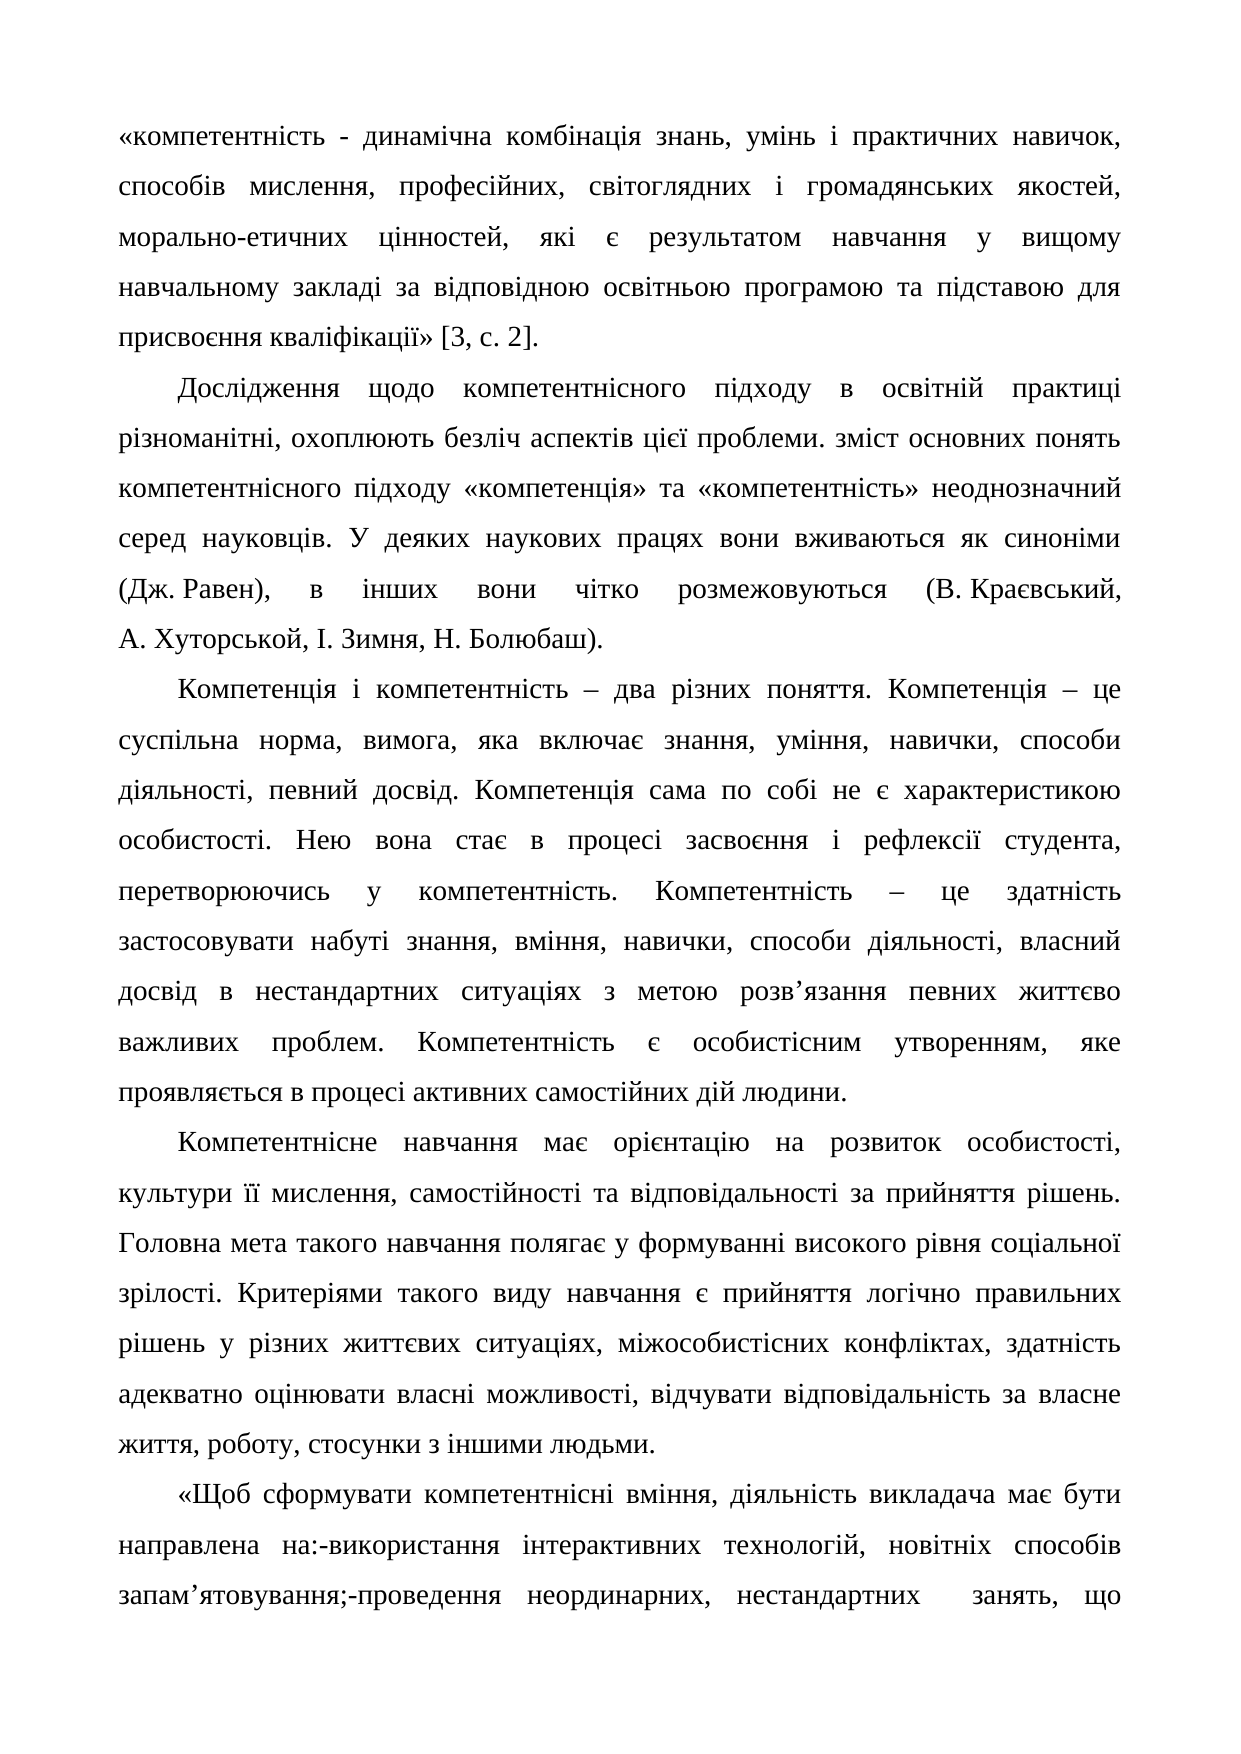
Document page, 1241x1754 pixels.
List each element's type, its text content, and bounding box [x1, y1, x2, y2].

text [118, 1477, 1122, 1611]
text Дослідження щодо компетентнісного підходу в освітній практиці різноманітні, охоплюють безліч аспектів цієї проблеми. зміст основних понять компетентнісного підходу «компетенція» та «компетентність» неоднозначний серед науковців. У деяких наукових працях вони вживаються як синоніми (Дж. Равен), в інших вони чітко розмежовуються (В. Краєвський, А. Хуторськой, І. Зимня, Н. Болюбаш). [118, 370, 1122, 655]
text Компетентнісне навчання має орієнтацію на розвиток особистості, культури її мислення, самостійності та відповідальності за прийняття рішень. Головна мета такого навчання полягає у формуванні високого рівня соціальної зрілості. Критеріями такого виду навчання є прийняття логічно правильних рішень у різних життєвих ситуаціях, міжособистісних конфліктах, здатність адекватно оцінювати власні можливості, відчувати відповідальність за власне життя, роботу, стосунки з іншими людьми. [118, 1124, 1122, 1460]
text Компетенція і компетентність – два різних поняття. Компетенція – це суспільна норма, вимога, яка включає знання, уміння, навички, способи діяльності, певний досвід. Компетенція сама по собі не є характеристикою особистості. Нею вона стає в процесі засвоєння і рефлексії студента, перетворюючись у компетентність. Компетентність – це здатність застосовувати набуті знання, вміння, навички, способи діяльності, власний досвід в нестандартних ситуаціях з метою розв’язання певних життєво важливих проблем. Компетентність є особистісним утворенням, яке проявляється в процесі активних самостійних дій людини. [118, 672, 1122, 1108]
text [118, 118, 1122, 353]
